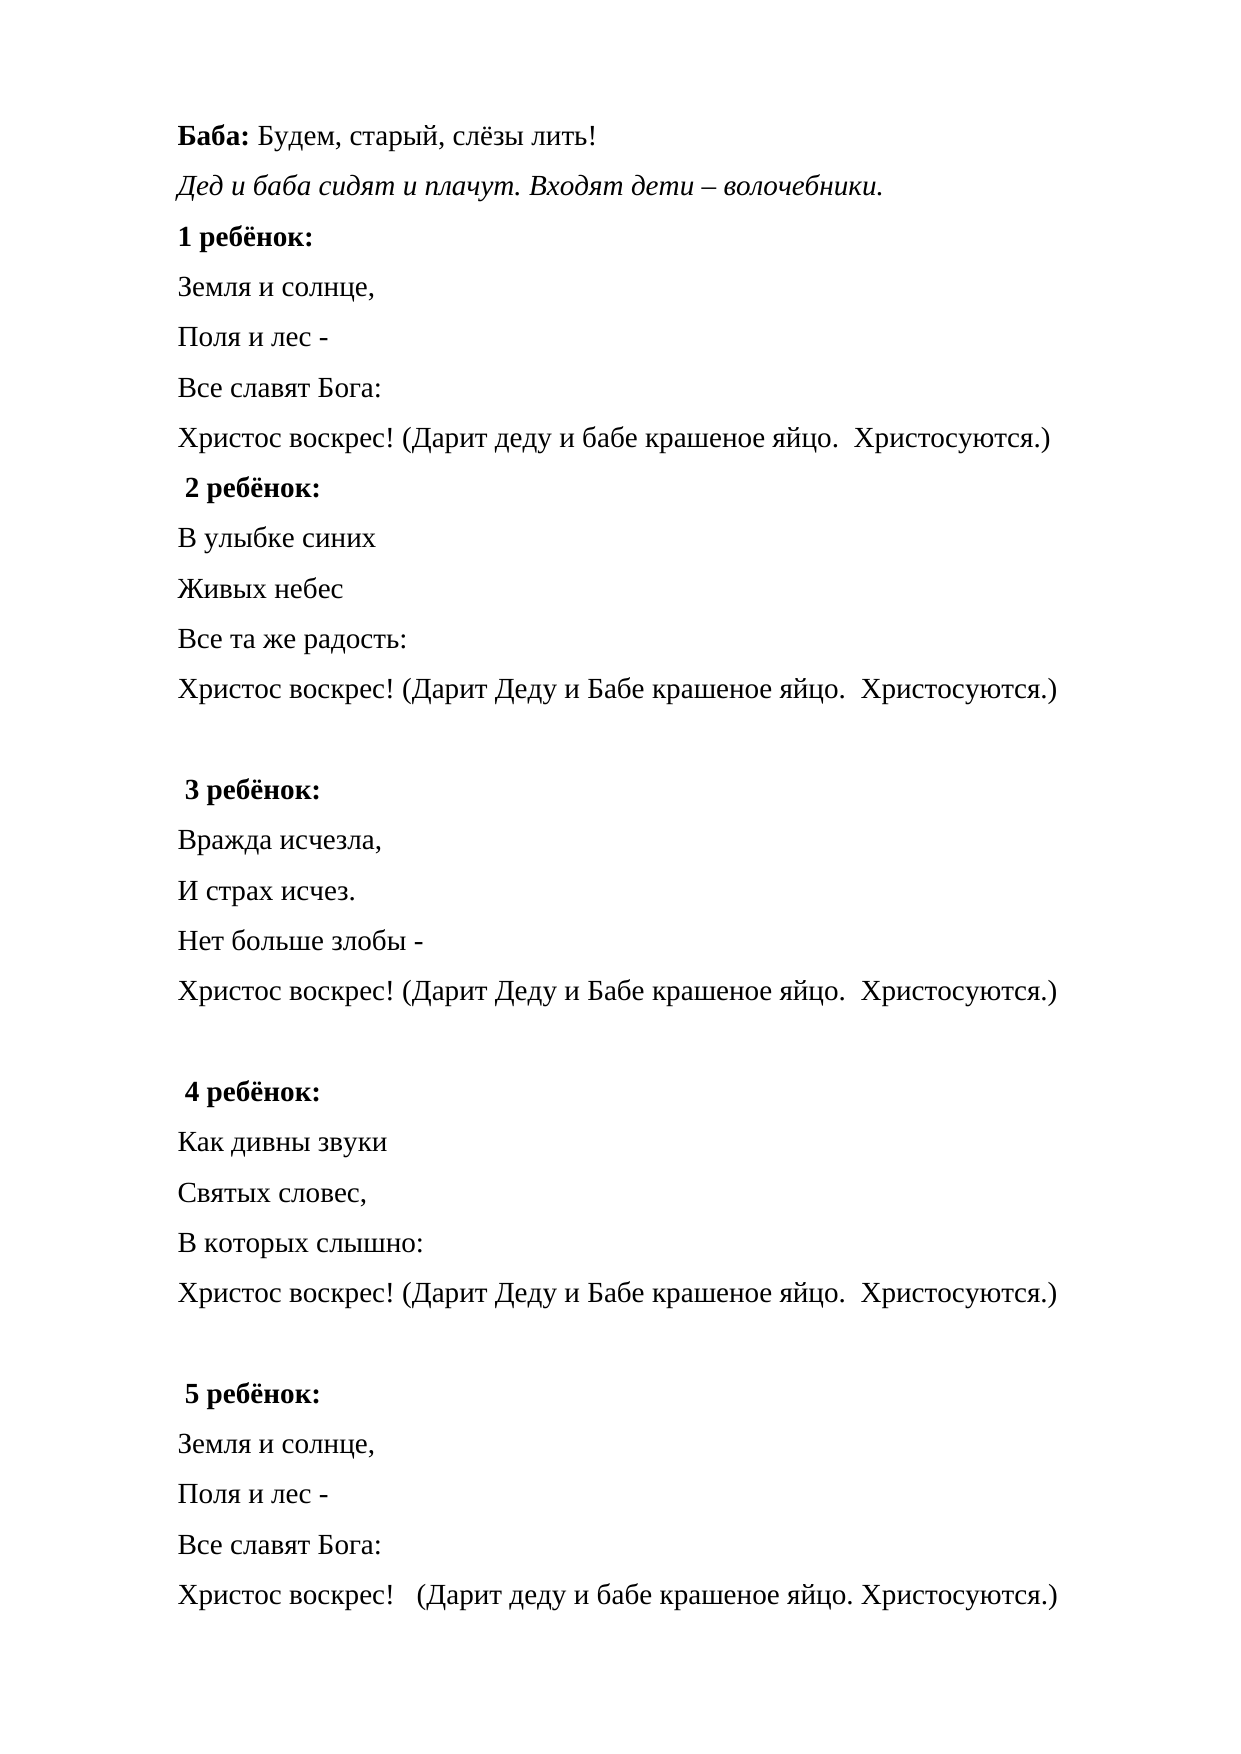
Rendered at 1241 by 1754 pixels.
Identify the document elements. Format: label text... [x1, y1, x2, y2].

text Святых словес, [177, 1175, 1118, 1208]
text Вражда исчезла, [177, 822, 1118, 856]
text Христос воскрес! (Дарит деду и бабе крашеное яйцо. Христосуются.) [177, 1577, 1118, 1611]
text Нет больше злобы - [177, 923, 1118, 957]
text 3 ребёнок: [177, 772, 1118, 806]
text Живых небес [177, 571, 1118, 604]
text Все та же радость: [177, 621, 1118, 655]
text Земля и солнце, [177, 269, 1118, 303]
text Христос воскрес! (Дарит Деду и Бабе крашеное яйцо. Христосуются.) [177, 973, 1118, 1007]
text В которых слышно: [177, 1225, 1118, 1258]
text Баба: Будем, старый, слёзы лить! [177, 118, 1118, 152]
text Земля и солнце, [177, 1426, 1118, 1460]
text Христос воскрес! (Дарит Деду и Бабе крашеное яйцо. Христосуются.) [177, 672, 1118, 705]
text Поля и лес - [177, 1477, 1118, 1510]
text Христос воскрес! (Дарит Деду и Бабе крашеное яйцо. Христосуются.) [177, 1275, 1118, 1309]
text В улыбке синих [177, 521, 1118, 554]
text Все славят Бога: [177, 1527, 1118, 1560]
text 1 ребёнок: [177, 219, 1118, 252]
text Все славят Бога: [177, 370, 1118, 403]
text Христос воскрес! (Дарит деду и бабе крашеное яйцо. Христосуются.) [177, 420, 1118, 453]
text 5 ребёнок: [177, 1376, 1118, 1409]
text 2 ребёнок: [177, 470, 1118, 504]
text Поля и лес - [177, 319, 1118, 353]
text Как дивны звуки [177, 1124, 1118, 1158]
text Дед и баба сидят и плачут. Входят дети – волочебники. [177, 168, 1118, 202]
text И страх исчез. [177, 873, 1118, 906]
text 4 ребёнок: [177, 1074, 1118, 1108]
